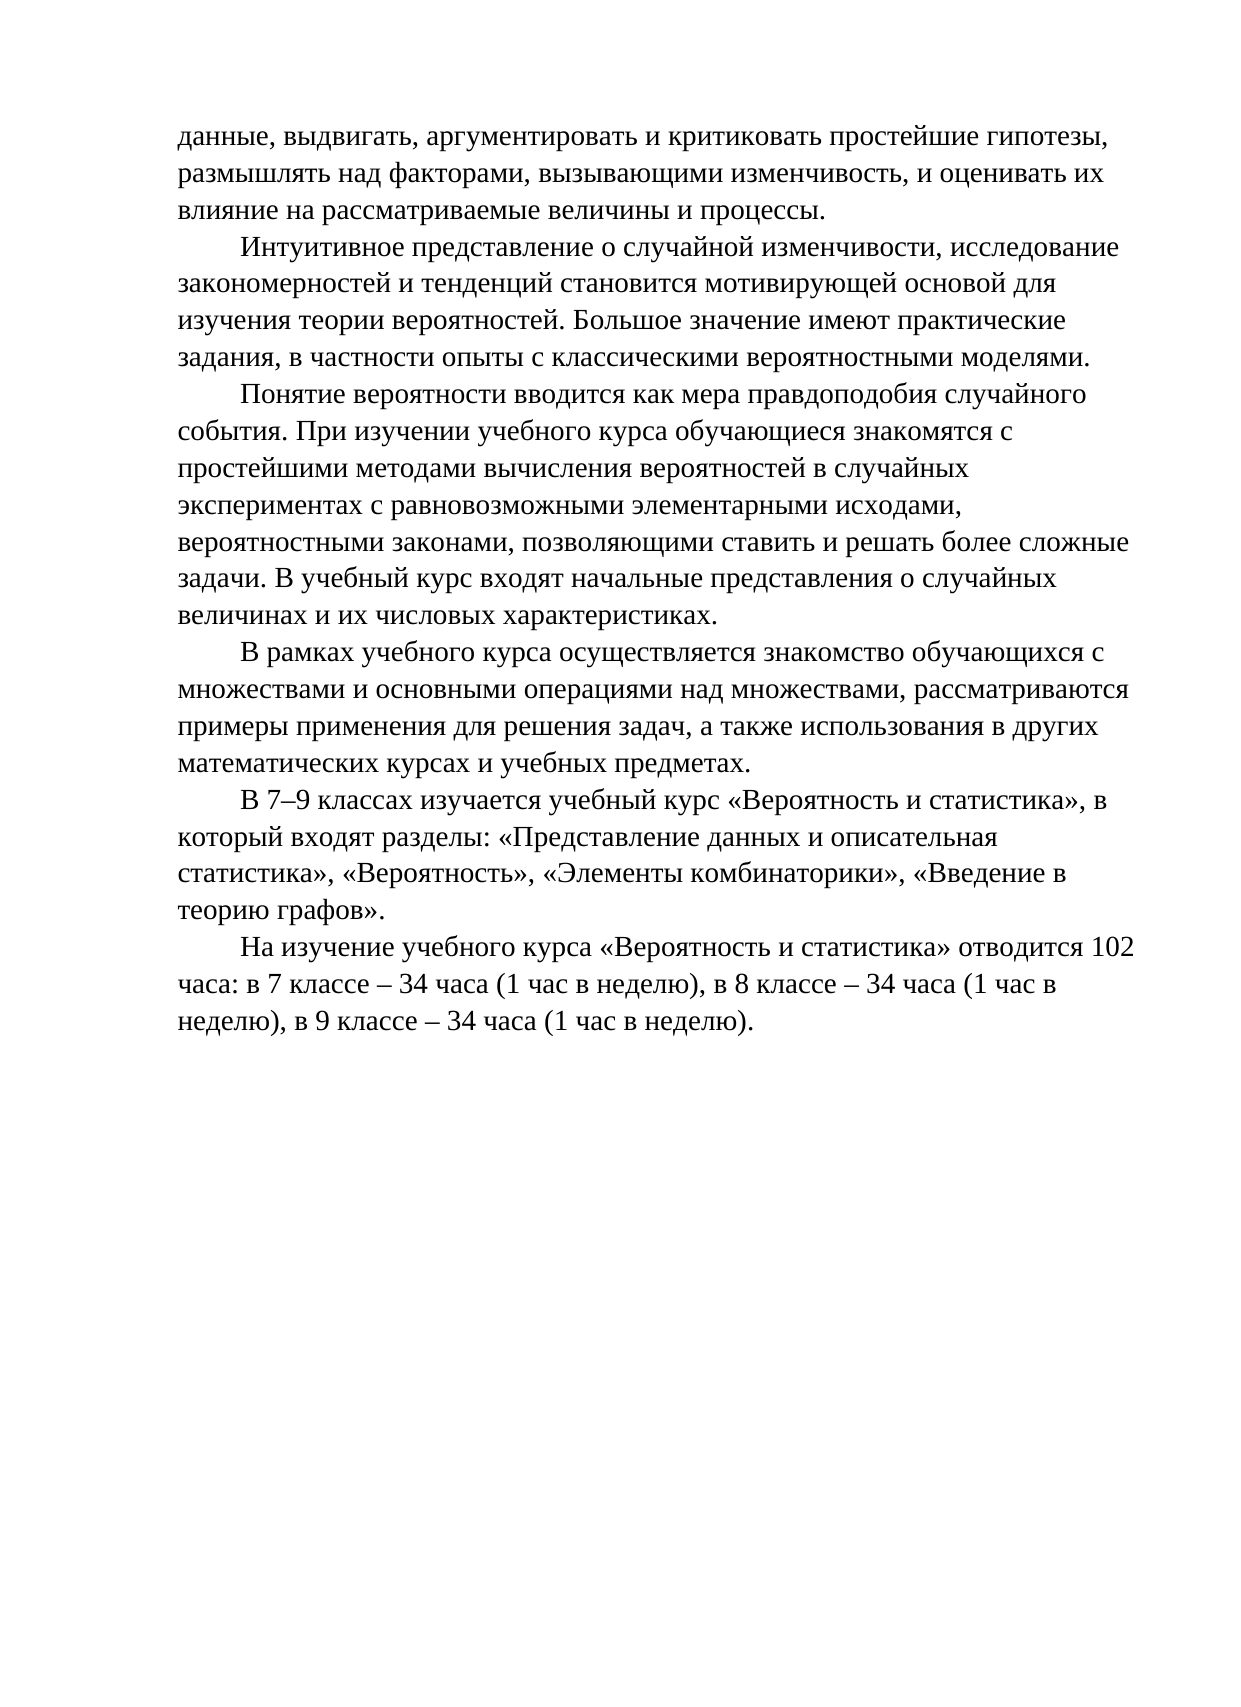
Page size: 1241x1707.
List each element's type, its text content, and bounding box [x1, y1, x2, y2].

text Понятие вероятности вводится как мера правдоподобия случайного события. При изучении учебного курса обучающиеся знакомятся с простейшими методами вычисления вероятностей в случайных экспериментах с равновозможными элементарными исходами, вероятностными законами, позволяющими ставить и решать более сложные задачи. В учебный курс входят начальные представления о случайных величинах и их числовых характеристиках. [177, 376, 1152, 631]
text В рамках учебного курса осуществляется знакомство обучающихся с множествами и основными операциями над множествами, рассматриваются примеры применения для решения задач, а также использования в других математических курсах и учебных предметах. [177, 634, 1152, 778]
text В 7–9 классах изучается учебный курс «Вероятность и статистика», в который входят разделы: «Представление данных и описательная статистика», «Вероятность», «Элементы комбинаторики», «Введение в теорию графов». [177, 782, 1152, 926]
text ‌‌‌На изучение учебного курса «Вероятность и статистика» отводится 102 часа: в 7 классе – 34 часа (1 час в неделю), в 8 классе – 34 часа (1 час в неделю), в 9 классе – 34 часа (1 час в неделю).‌‌ [177, 929, 1152, 1037]
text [177, 118, 1152, 225]
text Интуитивное представление о случайной изменчивости, исследование закономерностей и тенденций становится мотивирующей основой для изучения теории вероятностей. Большое значение имеют практические задания, в частности опыты с классическими вероятностными моделями. [177, 229, 1152, 373]
